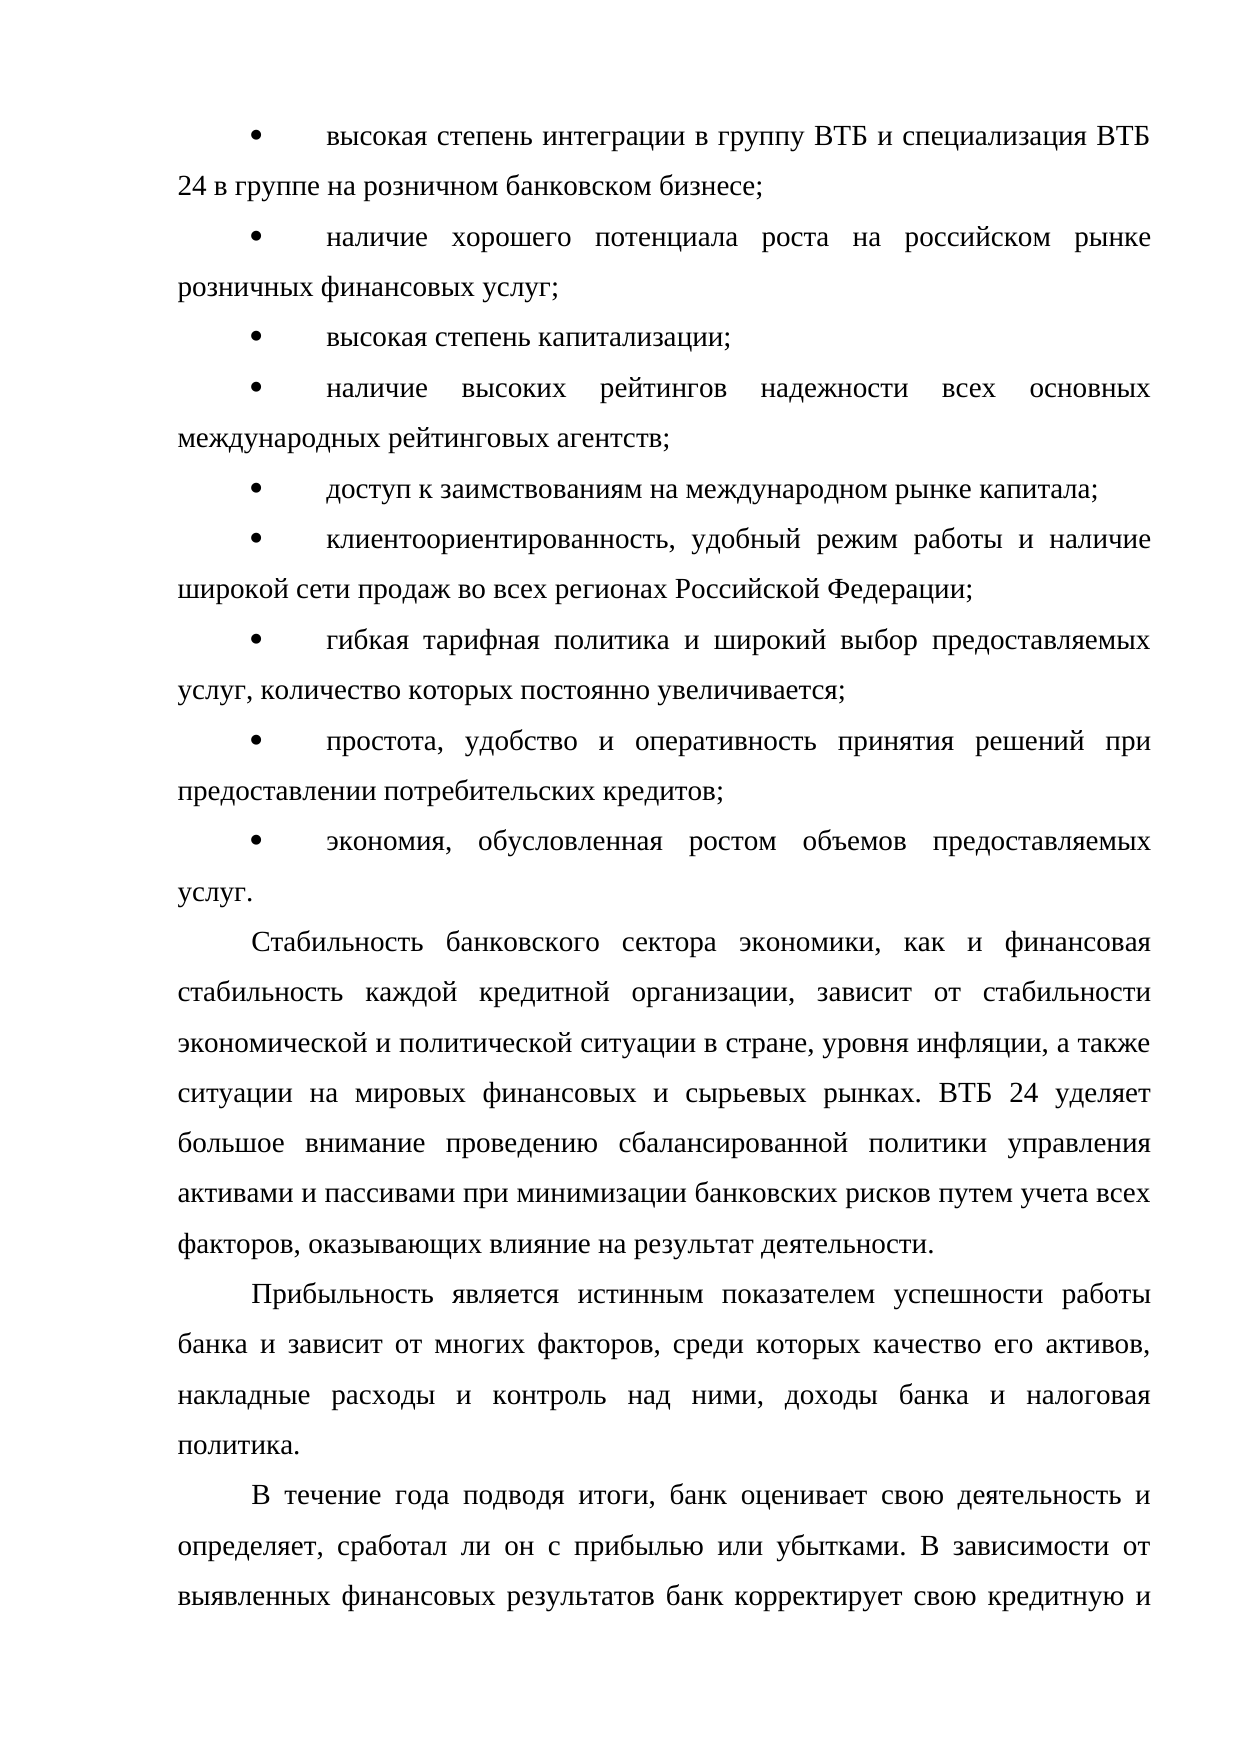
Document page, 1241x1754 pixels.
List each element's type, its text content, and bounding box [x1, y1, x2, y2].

text Стабильность банковского сектора экономики, как и финансовая стабильность каждой кредитной организации, зависит от стабильности экономической и политической ситуации в стране, уровня инфляции, а также ситуации на мировых финансовых и сырьевых рынках. ВТБ 24 уделяет большое внимание проведению сбалансированной политики управления активами и пассивами при минимизации банковских рисков путем учета всех факторов, оказывающих влияние на результат деятельности. [177, 924, 1152, 1259]
text Прибыльность является истинным показателем успешности работы банка и зависит от многих факторов, среди которых качество его активов, накладные расходы и контроль над ними, доходы банка и налоговая политика. [177, 1276, 1152, 1461]
list высокая степень капитализации; [177, 319, 1152, 353]
list клиентоориентированность, удобный режим работы и наличие широкой сети продаж во всех регионах Российской Федерации; [177, 521, 1152, 605]
list наличие высоких рейтингов надежности всех основных международных рейтинговых агентств; [177, 370, 1152, 454]
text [177, 1477, 1152, 1612]
list высокая степень интеграции в группу ВТБ и специализация ВТБ 24 в группе на розничном банковском бизнесе; [177, 118, 1152, 202]
list экономия, обусловленная ростом объемов предоставляемых услуг. [177, 823, 1152, 907]
list простота, удобство и оперативность принятия решений при предоставлении потребительских кредитов; [177, 723, 1152, 807]
list наличие хорошего потенциала роста на российском рынке розничных финансовых услуг; [177, 219, 1152, 303]
list доступ к заимствованиям на международном рынке капитала; [177, 471, 1152, 504]
list гибкая тарифная политика и широкий выбор предоставляемых услуг, количество которых постоянно увеличивается; [177, 622, 1152, 706]
